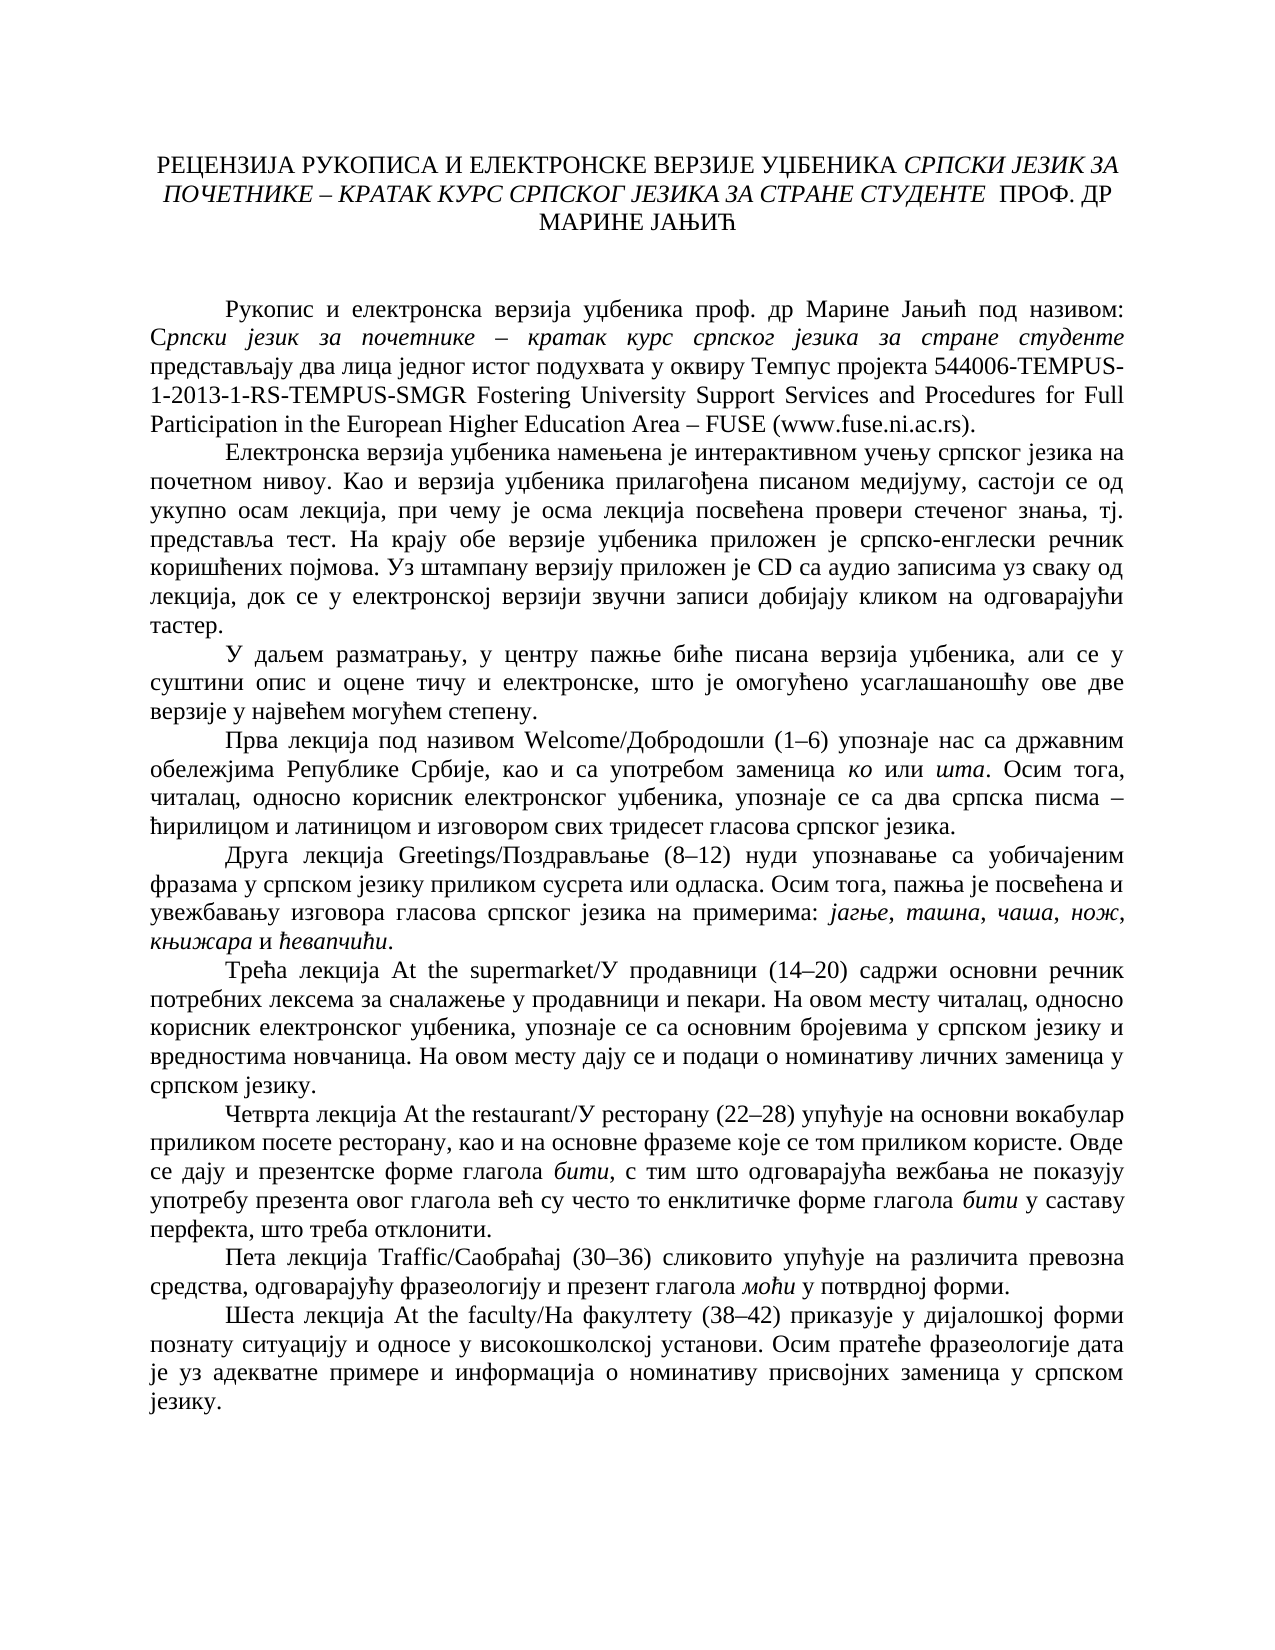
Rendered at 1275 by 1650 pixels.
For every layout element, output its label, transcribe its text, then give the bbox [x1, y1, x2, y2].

text Прва лекција под називом Welcome/Добродошли (1–6) упознаје нас са државним обележјима Републике Србије, као и са употребом заменица ко или шта. Осим тога, читалац, односно корисник електронског уџбеника, упознаје се са два српска писма – ћирилицом и латиницом и изговором свих тридесет гласова српског језика. [150, 725, 1125, 840]
text РЕЦЕНЗИЈА РУКОПИСА И EЛЕКТРОНСКЕ ВЕРЗИЈЕ УЏБЕНИКА СРПСКИ ЈЕЗИК ЗА ПОЧЕТНИКЕ – КРАТАК КУРС СРПСКОГ ЈЕЗИКА ЗА СТРАНЕ СТУДЕНТЕ ПРОФ. ДР МАРИНЕ ЈАЊИЋ [150, 150, 1125, 236]
text Рукопис и електронска верзија уџбеника проф. др Марине Јањић под називом: Српски језик за почетнике – кратак курс српског језика за стране студенте представљају два лица једног истог подухвата у оквиру Темпус пројекта 544006-TEMPUS-1-2013-1-RS-TEMPUS-SMGR Fostering University Support Services and Procedures for Full Participation in the European Higher Education Area – FUSE (www.fuse.ni.ac.rs). [150, 294, 1125, 437]
text Електронска верзија уџбеника намењена је интерактивном учењу српског језика на почетном нивоу. Као и верзија уџбеника прилагођена писаном медијуму, састоји се од укупно осам лекција, при чему је осма лекција посвећена провери стеченог знања, тј. представља тест. На крају обе верзије уџбеника приложен је српско-енглески речник коришћених појмова. Уз штампану верзију приложен је CD са аудио записима уз сваку од лекција, док се у електронској верзији звучни записи добијају кликом на одговарајући тастер. [150, 437, 1125, 639]
text Друга лекција Greetings/Поздрављање (8–12) нуди упознавање са уобичајеним фразама у српском језику приликом сусрета или одласка. Осим тога, пажња је посвећена и увежбавању изговора гласова српског језика на примерима: јагње, ташна, чаша, нож, књижара и ћевапчићи. [150, 840, 1125, 955]
text Трећа лекција At the supermarket/У продавници (14–20) садржи основни речник потребних лексема за сналажење у продавници и пекари. На овом месту читалац, односно корисник електронског уџбеника, упознаје се са основним бројевима у српском језику и вредностима новчаница. На овом месту дају се и подаци о номинативу личних заменица у српском језику. [150, 955, 1125, 1099]
text Шеста лекција At the faculty/На факултету (38–42) приказује у дијалошкој форми познату ситуацију и односе у високошколској установи. Осим пратеће фразеологије дата је уз адекватне примере и информација о номинативу присвојних заменица у српском језику. [150, 1300, 1125, 1415]
text У даљем разматрању, у центру пажње биће писана верзија уџбеника, али се у суштини опис и оцене тичу и електронске, што је омогућено усаглашаношћу ове две верзије у највећем могућем степену. [150, 639, 1125, 725]
text Четврта лекција At the restaurant/У ресторану (22–28) упућује на основни вокабулар приликом посете ресторану, као и на основне фраземе које се том приликом користе. Овде се дају и презентске форме глагола бити, с тим што одговарајућа вежбања не показују употребу презента овог глагола већ су често то енклитичке форме глагола бити у саставу перфекта, што треба отклонити. [150, 1099, 1125, 1242]
text Пета лекција Traffic/Саобраћај (30–36) сликовито упућује на различита превозна средства, одговарајућу фразеологију и презент глагола моћи у потврдној форми. [150, 1242, 1125, 1300]
